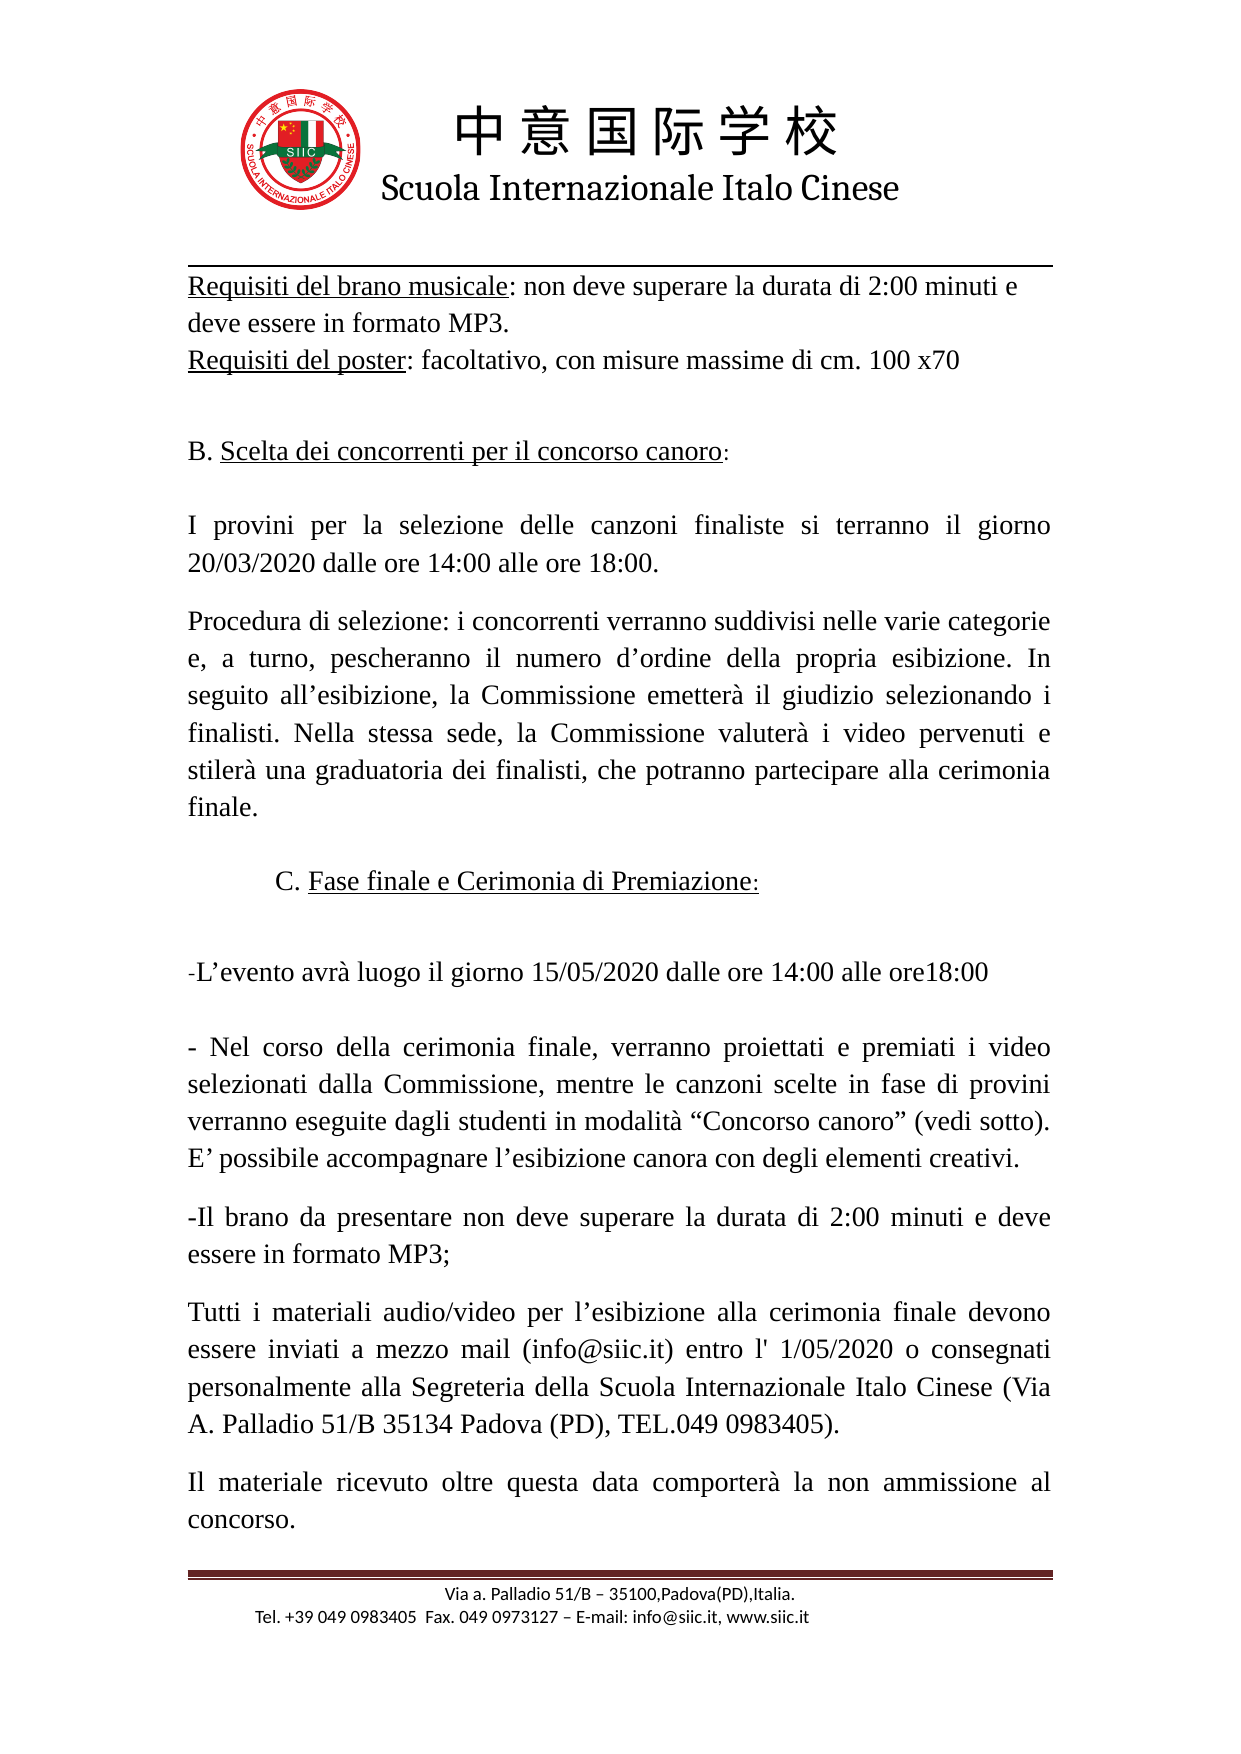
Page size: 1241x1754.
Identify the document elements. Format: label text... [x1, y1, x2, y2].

text C. Fase finale e Cerimonia di Premiazione: [231, 848, 1053, 913]
list Scelta dei concorrenti per il concorso canoro: [187, 418, 1053, 483]
text Requisiti del brano musicale: non deve superare la durata di 2:00 minuti e deve essere in formato MP3. [187, 268, 1053, 338]
text Procedura di selezione: i concorrenti verranno suddivisi nelle varie categorie e, a turno, pescheranno il numero d’ordine della propria esibizione. In seguito all’esibizione, la Commissione emetterà il giudizio selezionando i finalisti. Nella stessa sede, la Commissione valuterà i video pervenuti e stilerà una graduatoria dei finalisti, che potranno partecipare alla cerimonia finale. [187, 604, 1053, 823]
text I provini per la selezione delle canzoni finaliste si terranno il giorno 20/03/2020 dalle ore 14:00 alle ore 18:00. [187, 508, 1053, 578]
text Il materiale ricevuto oltre questa data comporterà la non ammissione al concorso. [187, 1465, 1053, 1535]
text Requisiti del poster: facoltativo, con misure massime di cm. 100 x70 [187, 343, 1053, 376]
picture [240, 89, 361, 210]
text -Il brano da presentare non deve superare la durata di 2:00 minuti e deve essere in formato MP3; [187, 1199, 1053, 1269]
text Tutti i materiali audio/video per l’esibizione alla cerimonia finale devono essere inviati a mezzo mail (info@siic.it) entro l' 1/05/2020 o consegnati personalmente alla Segreteria della Scuola Internazionale Italo Cinese (Via A. Palladio 51/B 35134 Padova (PD), TEL.049 0983405). [187, 1295, 1053, 1439]
text - Nel corso della cerimonia finale, verranno proiettati e premiati i video selezionati dalla Commissione, mentre le canzoni scelte in fase di provini verranno eseguite dagli studenti in modalità “Concorso canoro” (vedi sotto). E’ possibile accompagnare l’esibizione canora con degli elementi creativi. [187, 1029, 1053, 1174]
text -L’evento avrà luogo il giorno 15/05/2020 dalle ore 14:00 alle ore18:00 [187, 939, 1053, 1004]
